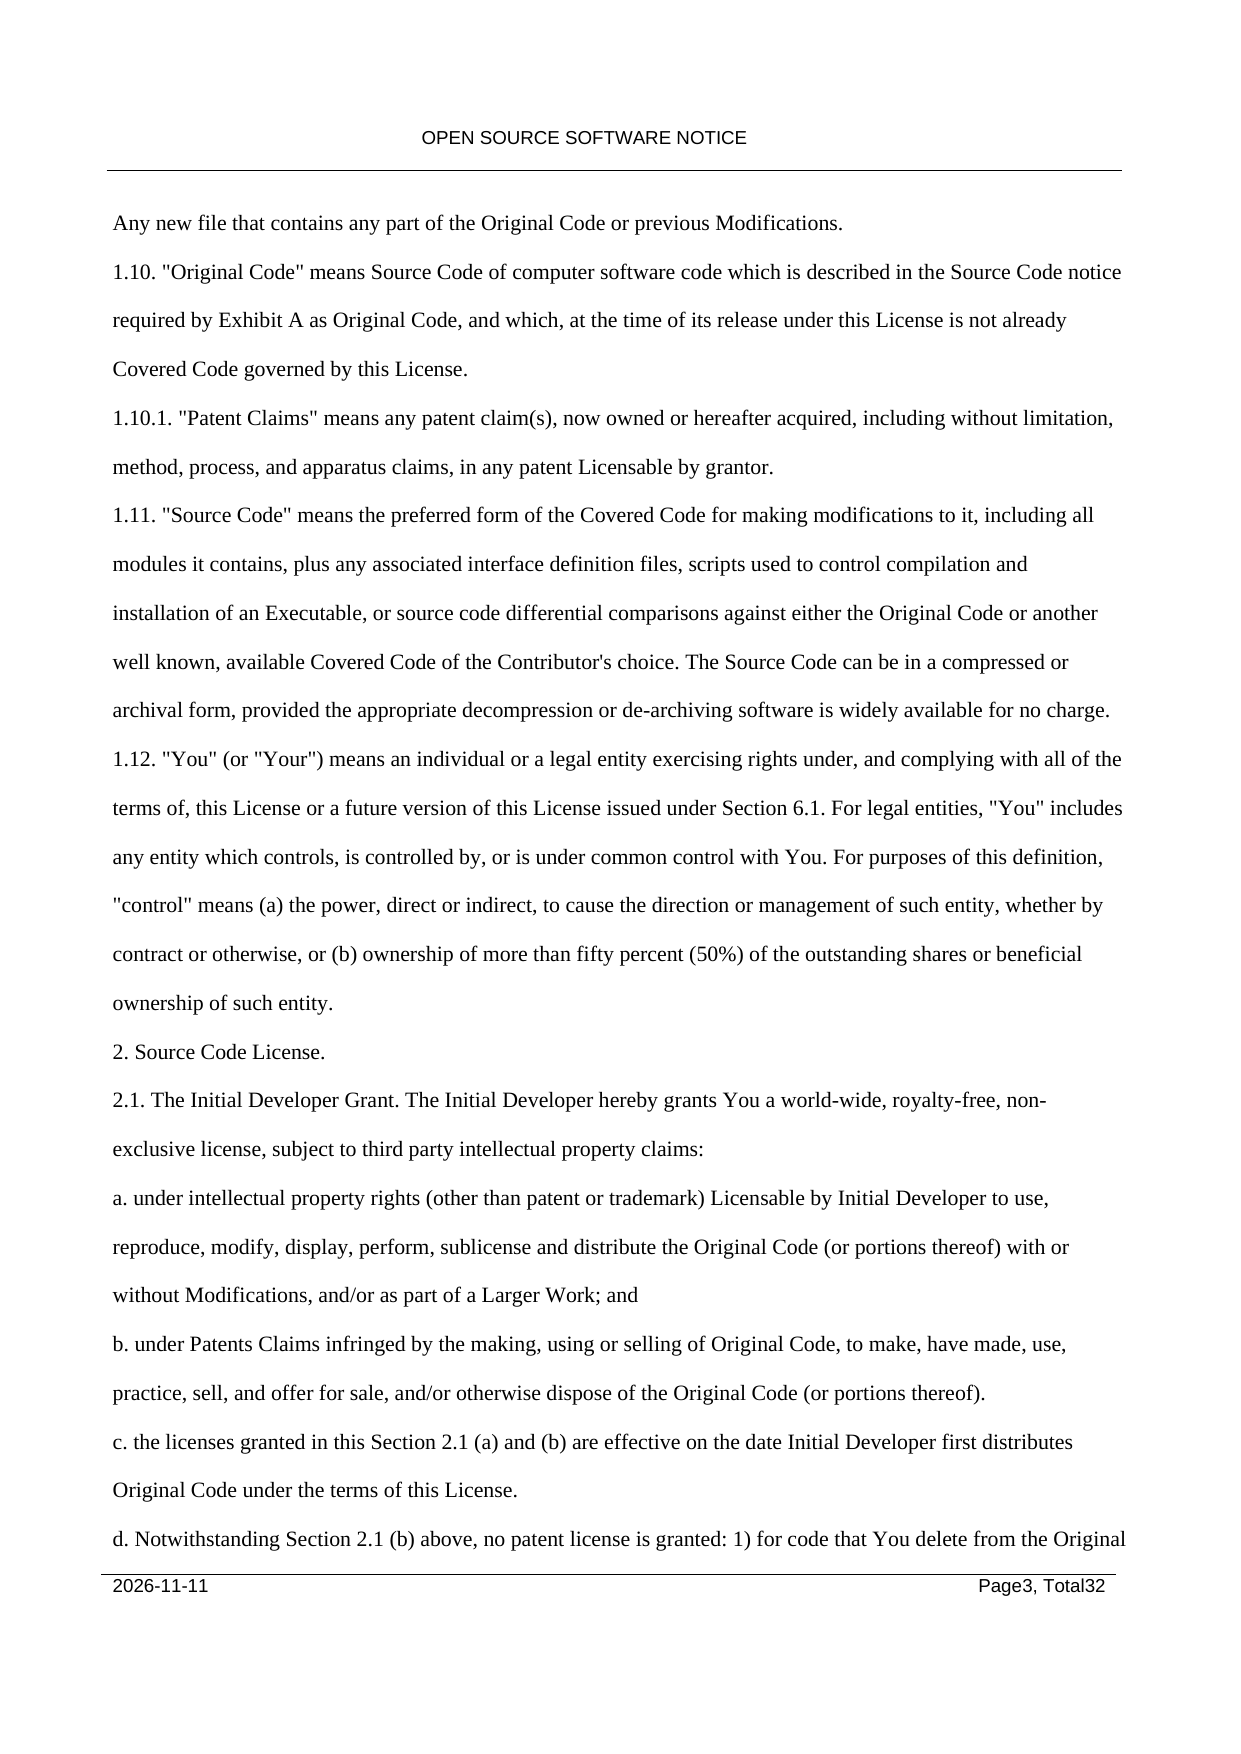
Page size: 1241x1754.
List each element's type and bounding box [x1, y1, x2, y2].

text [112, 206, 1128, 1555]
